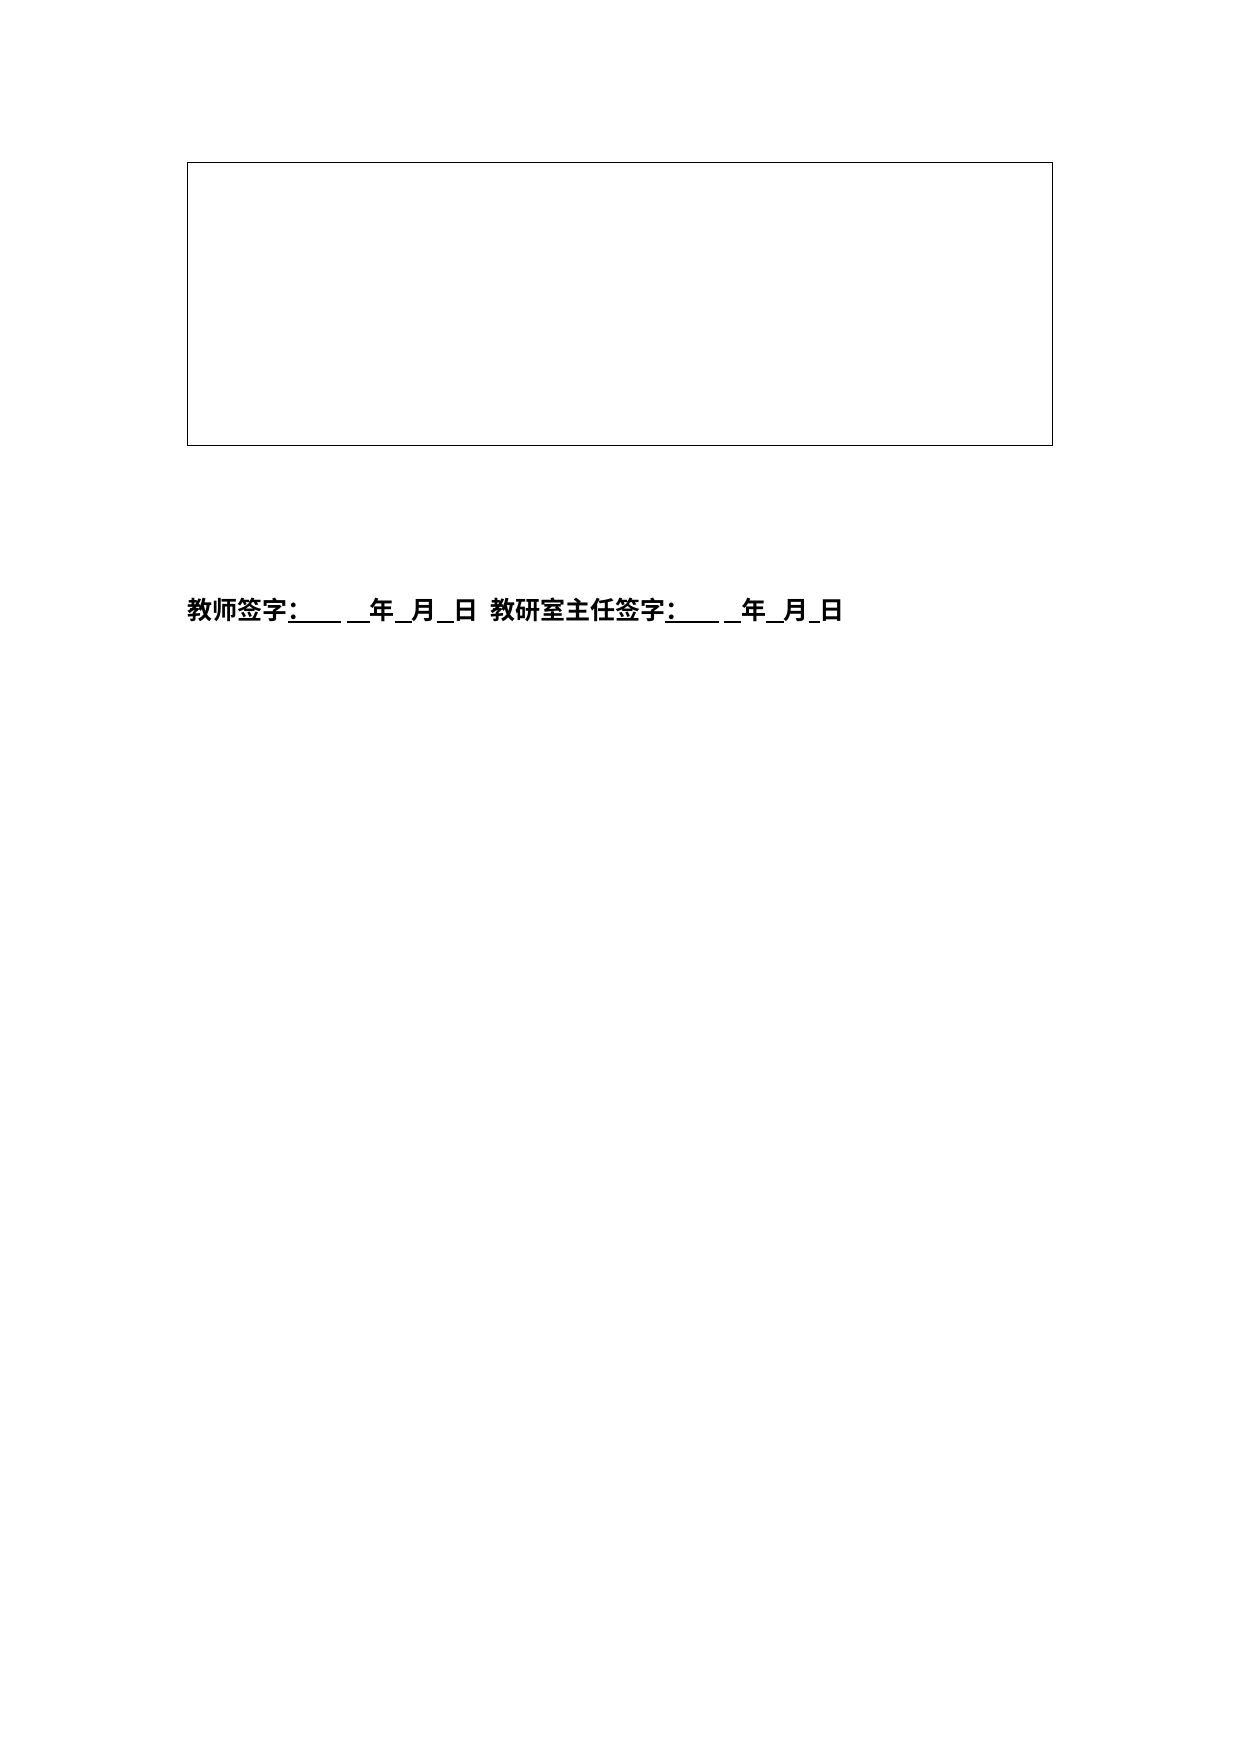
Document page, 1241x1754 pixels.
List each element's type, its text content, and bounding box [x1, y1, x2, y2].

table_cell [188, 163, 1052, 445]
text 教师签字： 年 月 日 教研室主任签字： 年 月 日 [187, 576, 1053, 641]
